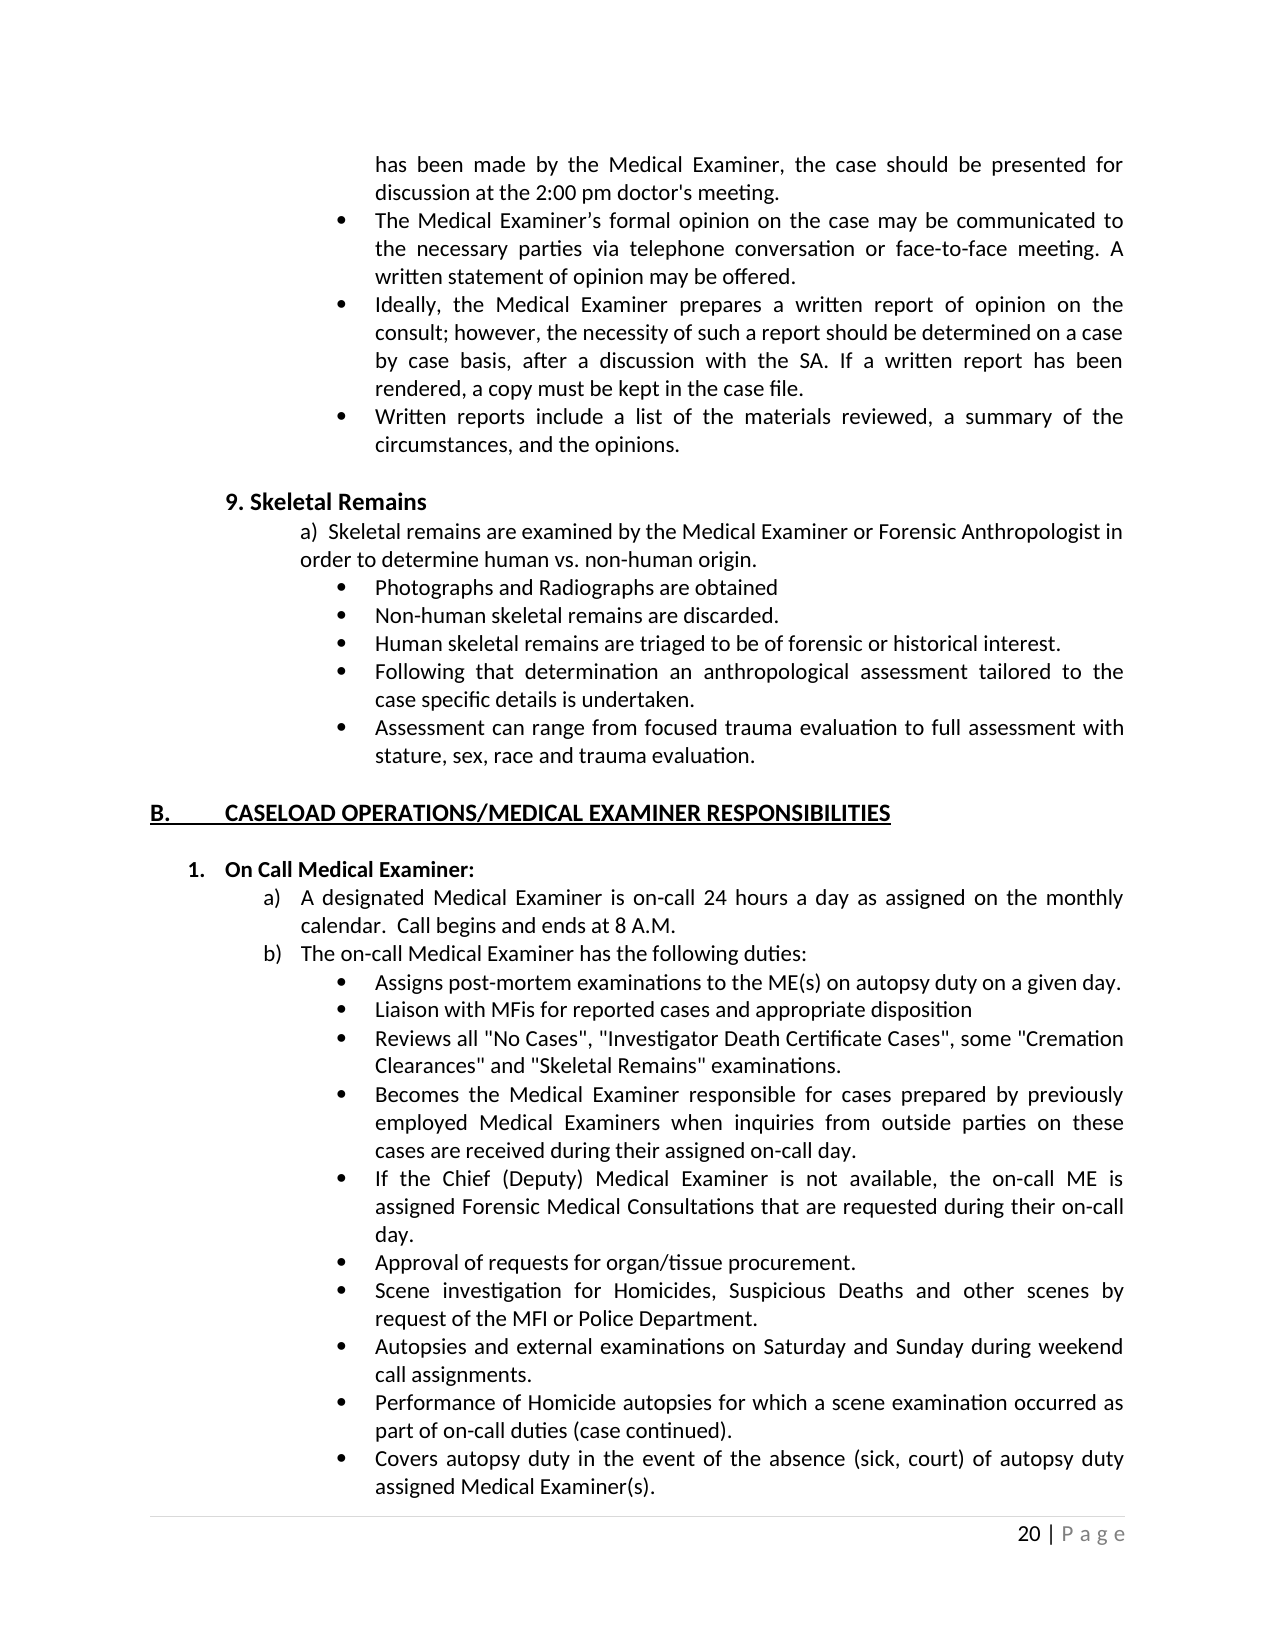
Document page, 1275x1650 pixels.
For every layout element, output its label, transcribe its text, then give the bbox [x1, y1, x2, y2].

list Assessment can range from focused trauma evaluation to full assessment with stature, sex, race and trauma evaluation. [337, 713, 1125, 769]
list Written reports include a list of the materials reviewed, a summary of the circumstances, and the opinions. [337, 402, 1125, 458]
list Assigns post-mortem examinations to the ME(s) on autopsy duty on a given day. [337, 968, 1125, 996]
list Autopsies and external examinations on Saturday and Sunday during weekend call assignments. [337, 1332, 1125, 1388]
list Becomes the Medical Examiner responsible for cases prepared by previously employed Medical Examiners when inquiries from outside parties on these cases are received during their assigned on-call day. [337, 1080, 1125, 1164]
list A designated Medical Examiner is on-call 24 hours a day as assigned on the monthly calendar. Call begins and ends at 8 A.M. [263, 883, 1125, 939]
list The on-call Medical Examiner has the following duties: [263, 939, 1125, 968]
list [337, 150, 1125, 206]
list The Medical Examiner’s formal opinion on the case may be communicated to the necessary parties via telephone conversation or face-to-face meeting. A written statement of opinion may be offered. [337, 206, 1125, 290]
list If the Chief (Deputy) Medical Examiner is not available, the on-call ME is assigned Forensic Medical Consultations that are requested during their on-call day. [337, 1164, 1125, 1248]
list Human skeletal remains are triaged to be of forensic or historical interest. [337, 629, 1125, 657]
list Photographs and Radiographs are obtained [337, 573, 1125, 601]
list Reviews all "No Cases", "Investigator Death Certificate Cases", some "Cremation Clearances" and "Skeletal Remains" examinations. [337, 1024, 1125, 1080]
list Covers autopsy duty in the event of the absence (sick, court) of autopsy duty assigned Medical Examiner(s). [337, 1444, 1125, 1500]
list Scene investigation for Homicides, Suspicious Deaths and other scenes by request of the MFI or Police Department. [337, 1276, 1125, 1332]
text B. CASELOAD OPERATIONS/MEDICAL EXAMINER RESPONSIBILITIES [150, 797, 1125, 827]
list Following that determination an anthropological assessment tailored to the case specific details is undertaken. [337, 657, 1125, 713]
list Approval of requests for organ/tissue procurement. [337, 1248, 1125, 1276]
text 9. Skeletal Remains [150, 486, 1125, 517]
list Ideally, the Medical Examiner prepares a written report of opinion on the consult; however, the necessity of such a report should be determined on a case by case basis, after a discussion with the SA. If a written report has been rendered, a copy must be kept in the case file. [337, 290, 1125, 402]
text a) Skeletal remains are examined by the Medical Examiner or Forensic Anthropologist in order to determine human vs. non-human origin. [150, 517, 1125, 573]
list Performance of Homicide autopsies for which a scene examination occurred as part of on-call duties (case continued). [337, 1388, 1125, 1444]
list On Call Medical Examiner: [187, 856, 1125, 883]
list Non-human skeletal remains are discarded. [337, 601, 1125, 629]
list Liaison with MFis for reported cases and appropriate disposition [337, 996, 1125, 1024]
